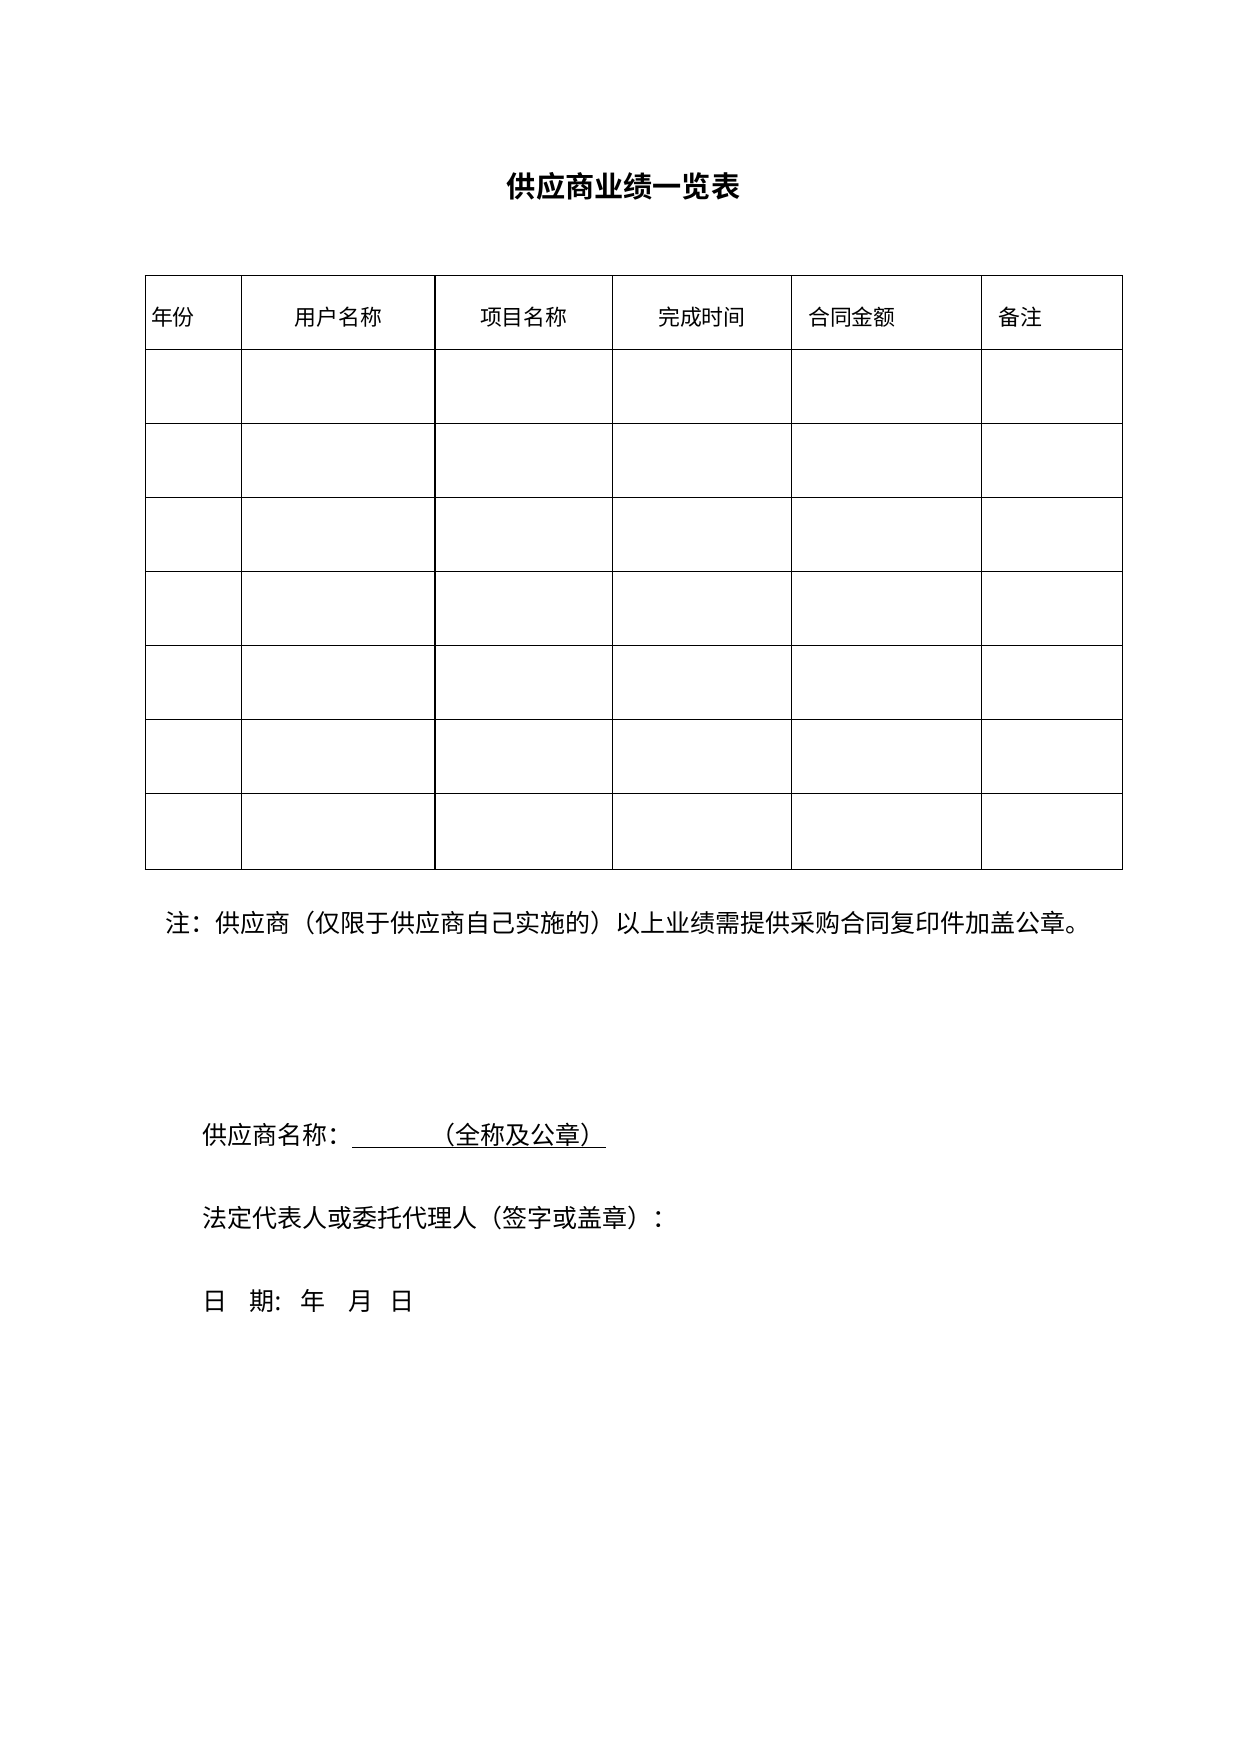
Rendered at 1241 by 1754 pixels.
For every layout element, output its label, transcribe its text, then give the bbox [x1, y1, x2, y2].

table_cell [613, 720, 791, 793]
text 法定代表人或委托代理人（签字或盖章）： [158, 1184, 1082, 1249]
table_cell [146, 794, 241, 869]
table_cell [982, 424, 1122, 497]
table_cell [792, 720, 981, 793]
table_header 年份 [146, 276, 241, 348]
table_header 合同金额 [792, 276, 981, 348]
table_header 备注 [982, 276, 1122, 348]
table_cell [436, 646, 612, 719]
text 日 期: 年 月 日 [158, 1267, 1082, 1332]
table_cell [436, 498, 612, 571]
table_cell [146, 572, 241, 645]
table_cell [436, 350, 612, 422]
table_cell [242, 498, 434, 571]
table_cell [982, 350, 1122, 422]
table_cell [982, 498, 1122, 571]
table_cell [242, 720, 434, 793]
table_cell [146, 720, 241, 793]
subtitle 供应商业绩一览表 [158, 164, 1082, 206]
table_cell [146, 350, 241, 422]
table_cell [436, 720, 612, 793]
table_header 完成时间 [613, 276, 791, 348]
table_cell [436, 794, 612, 869]
table_cell [436, 424, 612, 497]
table_cell [613, 794, 791, 869]
table_cell [146, 498, 241, 571]
table_cell [982, 572, 1122, 645]
table_cell [242, 572, 434, 645]
table_cell [613, 424, 791, 497]
table_cell [146, 424, 241, 497]
table_cell [792, 498, 981, 571]
table_header 用户名称 [242, 276, 434, 348]
table_cell [982, 646, 1122, 719]
table_cell [613, 572, 791, 645]
table_cell [242, 424, 434, 497]
table_cell [242, 794, 434, 869]
table_cell [242, 646, 434, 719]
text 注：供应商（仅限于供应商自己实施的）以上业绩需提供采购合同复印件加盖公章。 [158, 870, 1082, 954]
table_cell [613, 646, 791, 719]
table_cell [792, 350, 981, 422]
table_cell [792, 424, 981, 497]
table_cell [242, 350, 434, 422]
text 供应商名称： （全称及公章） [158, 1101, 1082, 1166]
table_header 项目名称 [436, 276, 612, 348]
table_cell [436, 572, 612, 645]
table_cell [792, 794, 981, 869]
table_cell [982, 794, 1122, 869]
table_cell [613, 350, 791, 422]
table_cell [613, 498, 791, 571]
table_cell [982, 720, 1122, 793]
table_cell [146, 646, 241, 719]
table_cell [792, 646, 981, 719]
table_cell [792, 572, 981, 645]
